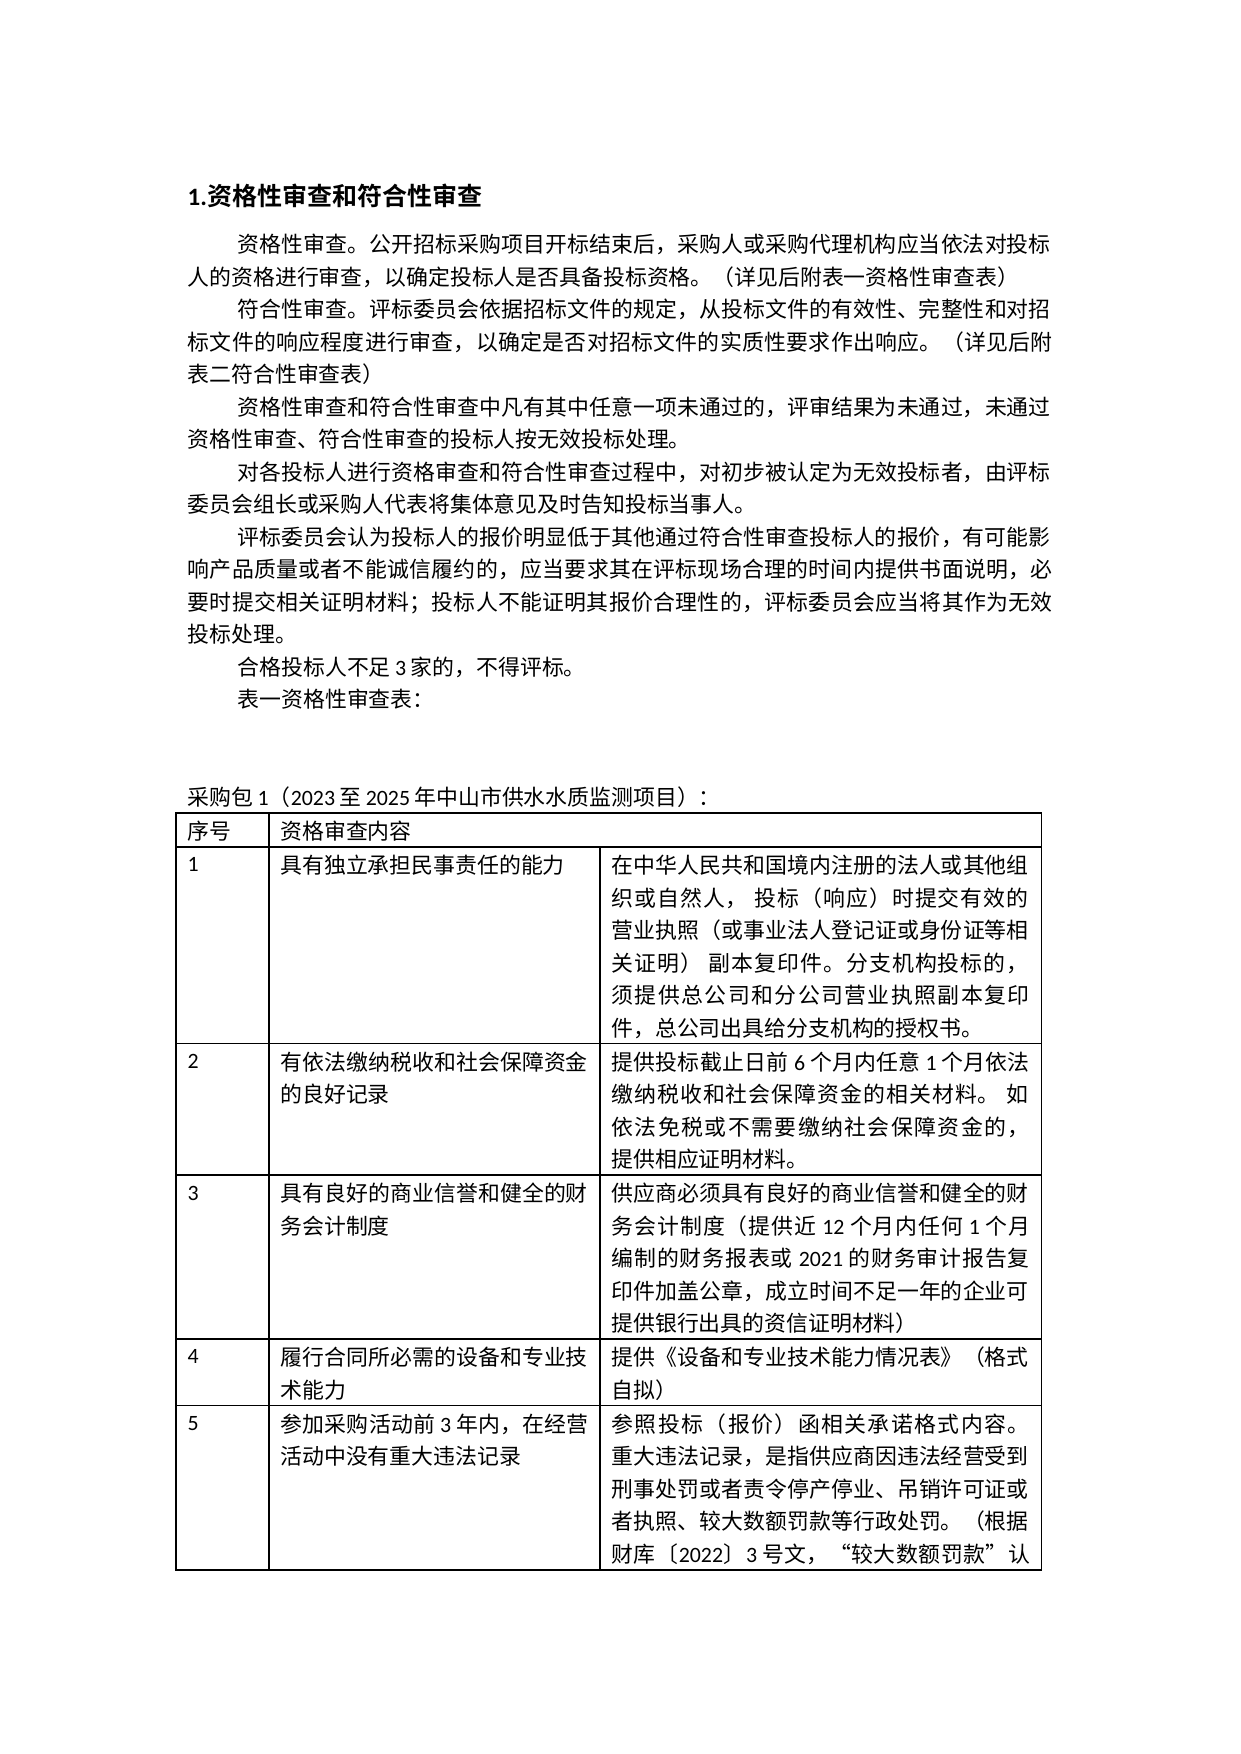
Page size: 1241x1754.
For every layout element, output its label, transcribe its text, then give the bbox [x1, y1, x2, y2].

table_cell 具有独立承担民事责任的能力 [270, 848, 599, 1043]
text 1.资格性审查和符合性审查 [187, 162, 1053, 227]
table_cell 具有良好的商业信誉和健全的财务会计制度 [270, 1176, 599, 1338]
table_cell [270, 1406, 599, 1569]
table_cell 供应商必须具有良好的商业信誉和健全的财务会计制度（提供近12个月内任何1个月编制的财务报表或2021的财务审计报告复印件加盖公章，成立时间不足一年的企业可提供银行出具的资信证明材料） [601, 1176, 1041, 1338]
text 符合性审查。评标委员会依据招标文件的规定，从投标文件的有效性、完整性和对招标文件的响应程度进行审查，以确定是否对招标文件的实质性要求作出响应。（详见后附表二符合性审查表） [187, 292, 1053, 389]
text 资格性审查和符合性审查中凡有其中任意一项未通过的，评审结果为未通过，未通过资格性审查、符合性审查的投标人按无效投标处理。 [187, 389, 1053, 454]
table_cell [601, 1406, 1041, 1569]
text 合格投标人不足3家的，不得评标。 [187, 649, 1053, 682]
table_cell 5 [177, 1406, 268, 1569]
table_cell 3 [177, 1176, 268, 1338]
text 资格性审查。公开招标采购项目开标结束后，采购人或采购代理机构应当依法对投标人的资格进行审查，以确定投标人是否具备投标资格。（详见后附表一资格性审查表） [187, 227, 1053, 292]
table_cell 提供《设备和专业技术能力情况表》（格式自拟） [601, 1340, 1041, 1405]
table_cell 1 [177, 848, 268, 1043]
table_cell 有依法缴纳税收和社会保障资金的良好记录 [270, 1044, 599, 1174]
text 对各投标人进行资格审查和符合性审查过程中，对初步被认定为无效投标者，由评标委员会组长或采购人代表将集体意见及时告知投标当事人。 [187, 454, 1053, 519]
table_cell 提供投标截止日前6个月内任意1个月依法缴纳税收和社会保障资金的相关材料。 如依法免税或不需要缴纳社会保障资金的， 提供相应证明材料。 [601, 1044, 1041, 1174]
table_cell 2 [177, 1044, 268, 1174]
text 采购包1（2023至2025年中山市供水水质监测项目）： [187, 779, 1053, 812]
table_cell 在中华人民共和国境内注册的法人或其他组织或自然人， 投标（响应）时提交有效的营业执照（或事业法人登记证或身份证等相关证明） 副本复印件。分支机构投标的，须提供总公司和分公司营业执照副本复印件，总公司出具给分支机构的授权书。 [601, 848, 1041, 1043]
text 表一资格性审查表： [187, 682, 1053, 714]
text 评标委员会认为投标人的报价明显低于其他通过符合性审查投标人的报价，有可能影响产品质量或者不能诚信履约的，应当要求其在评标现场合理的时间内提供书面说明，必要时提交相关证明材料；投标人不能证明其报价合理性的，评标委员会应当将其作为无效投标处理。 [187, 519, 1053, 649]
table_header 序号 [177, 814, 268, 846]
table_cell 4 [177, 1340, 268, 1405]
table_cell 履行合同所必需的设备和专业技术能力 [270, 1340, 599, 1405]
table_header 资格审查内容 [270, 814, 1041, 846]
